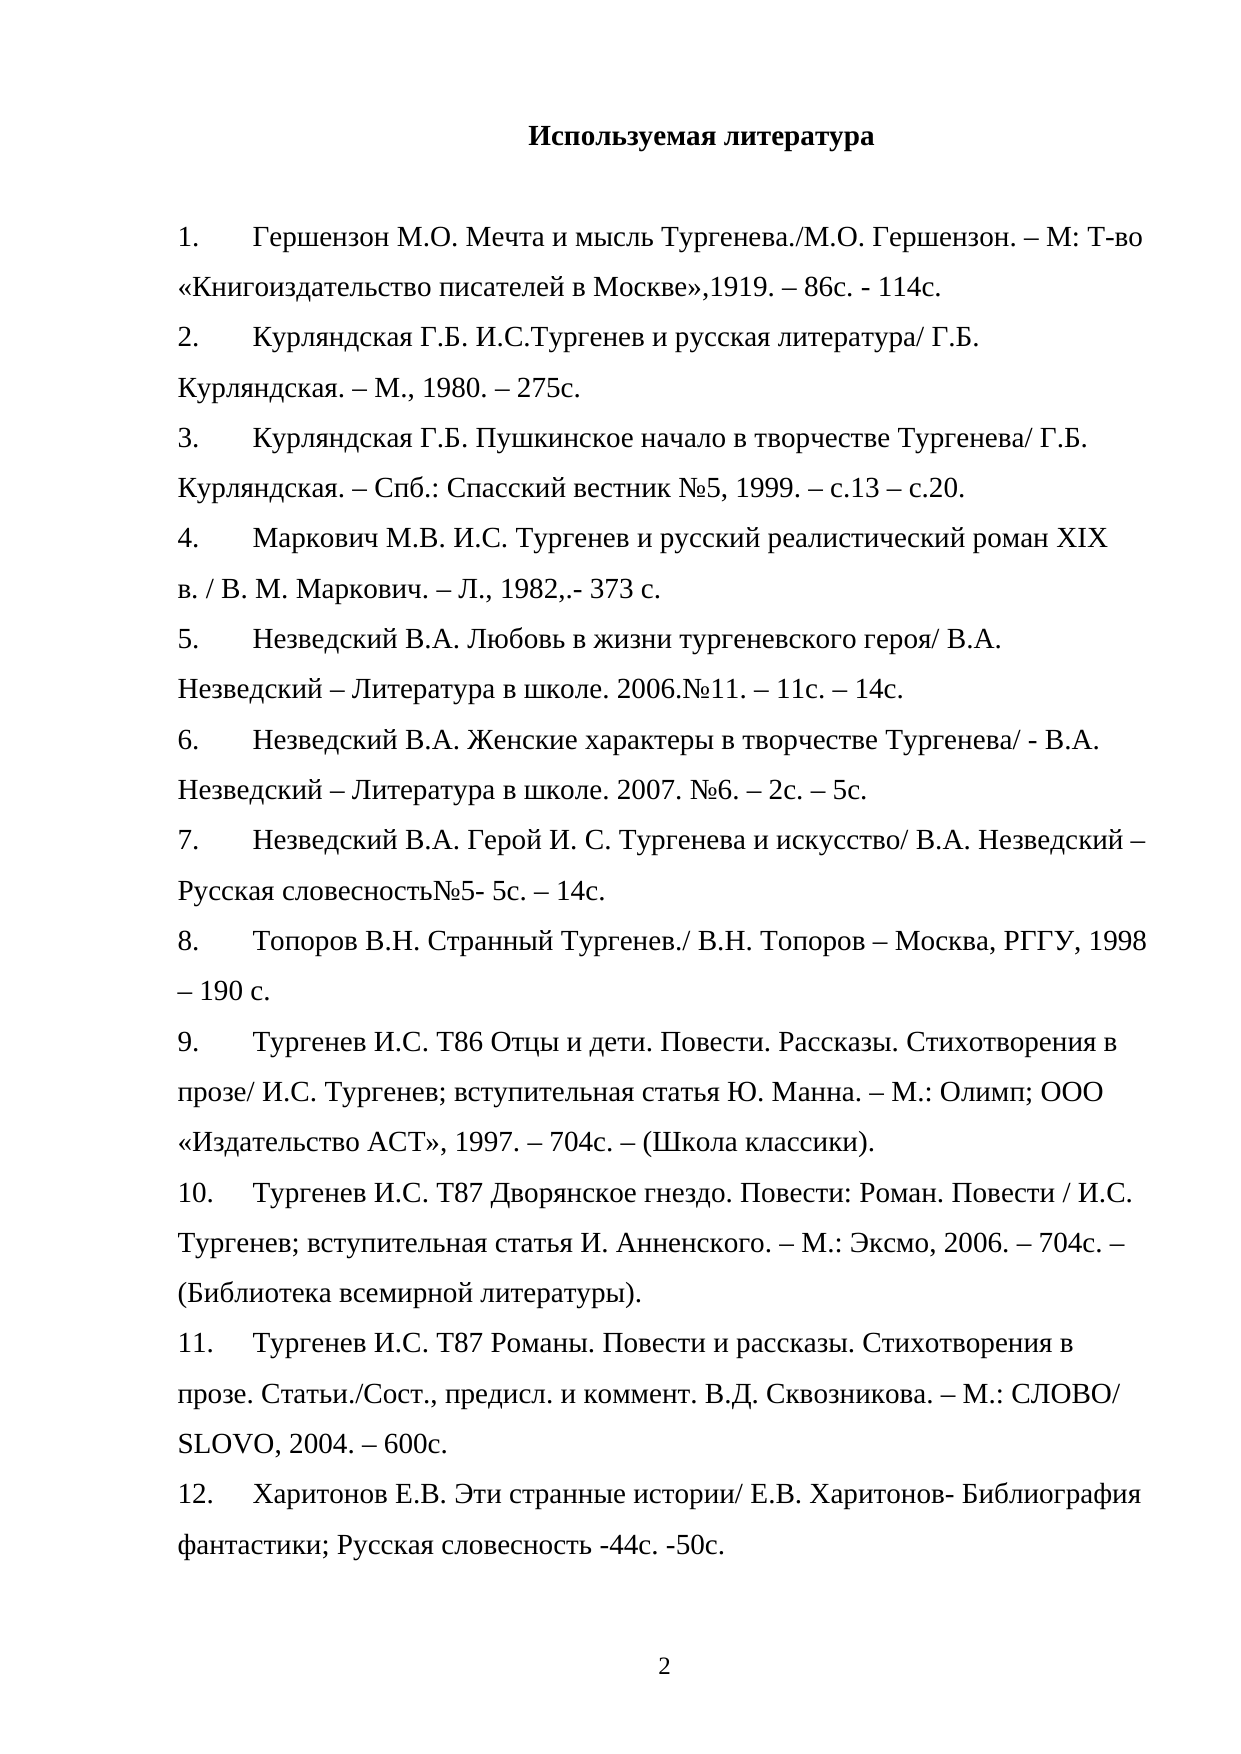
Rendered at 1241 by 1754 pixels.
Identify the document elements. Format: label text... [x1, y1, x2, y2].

list Незведский В.А. Любовь в жизни тургеневского героя/ В.А. Незведский – Литература в школе. 2006.№11. – 11с. – 14с. [177, 621, 1152, 705]
list Топоров В.Н. Странный Тургенев./ В.Н. Топоров – Москва, РГГУ, 1998 – 190 с. [177, 923, 1152, 1007]
text Используемая литература [177, 118, 1152, 152]
list Курляндская Г.Б. И.С.Тургенев и русская литература/ Г.Б. Курляндская. – М., 1980. – 275с. [177, 319, 1152, 403]
list Харитонов Е.В. Эти странные истории/ Е.В. Харитонов- Библиография фантастики; Русская словесность -44с. -50с. [177, 1477, 1152, 1560]
list Незведский В.А. Герой И. С. Тургенева и искусство/ В.А. Незведский – Русская словесность№5- 5с. – 14с. [177, 822, 1152, 906]
list Тургенев И.С. Т87 Романы. Повести и рассказы. Стихотворения в прозе. Статьи./Сост., предисл. и коммент. В.Д. Сквозникова. – М.: СЛОВО/ SLOVO, 2004. – 600с. [177, 1326, 1152, 1460]
list Маркович М.В. И.С. Тургенев и русский реалистический роман XIX в. / В. М. Маркович. – Л., 1982,.- 373 с. [177, 521, 1152, 604]
list Тургенев И.С. Т86 Отцы и дети. Повести. Рассказы. Стихотворения в прозе/ И.С. Тургенев; вступительная статья Ю. Манна. – М.: Олимп; ООО «Издательство АСТ», 1997. – 704с. – (Школа классики). [177, 1024, 1152, 1158]
list Тургенев И.С. Т87 Дворянское гнездо. Повести: Роман. Повести / И.С. Тургенев; вступительная статья И. Анненского. – М.: Эксмо, 2006. – 704с. – (Библиотека всемирной литературы). [177, 1175, 1152, 1309]
list Курляндская Г.Б. Пушкинское начало в творчестве Тургенева/ Г.Б. Курляндская. – Спб.: Спасский вестник №5, 1999. – с.13 – с.20. [177, 420, 1152, 504]
list Незведский В.А. Женские характеры в творчестве Тургенева/ - В.А. Незведский – Литература в школе. 2007. №6. – 2с. – 5с. [177, 722, 1152, 806]
list Гершензон М.О. Мечта и мысль Тургенева./М.О. Гершензон. – М: Т-во «Книгоиздательство писателей в Москве»,1919. – 86с. - 114с. [177, 219, 1152, 303]
